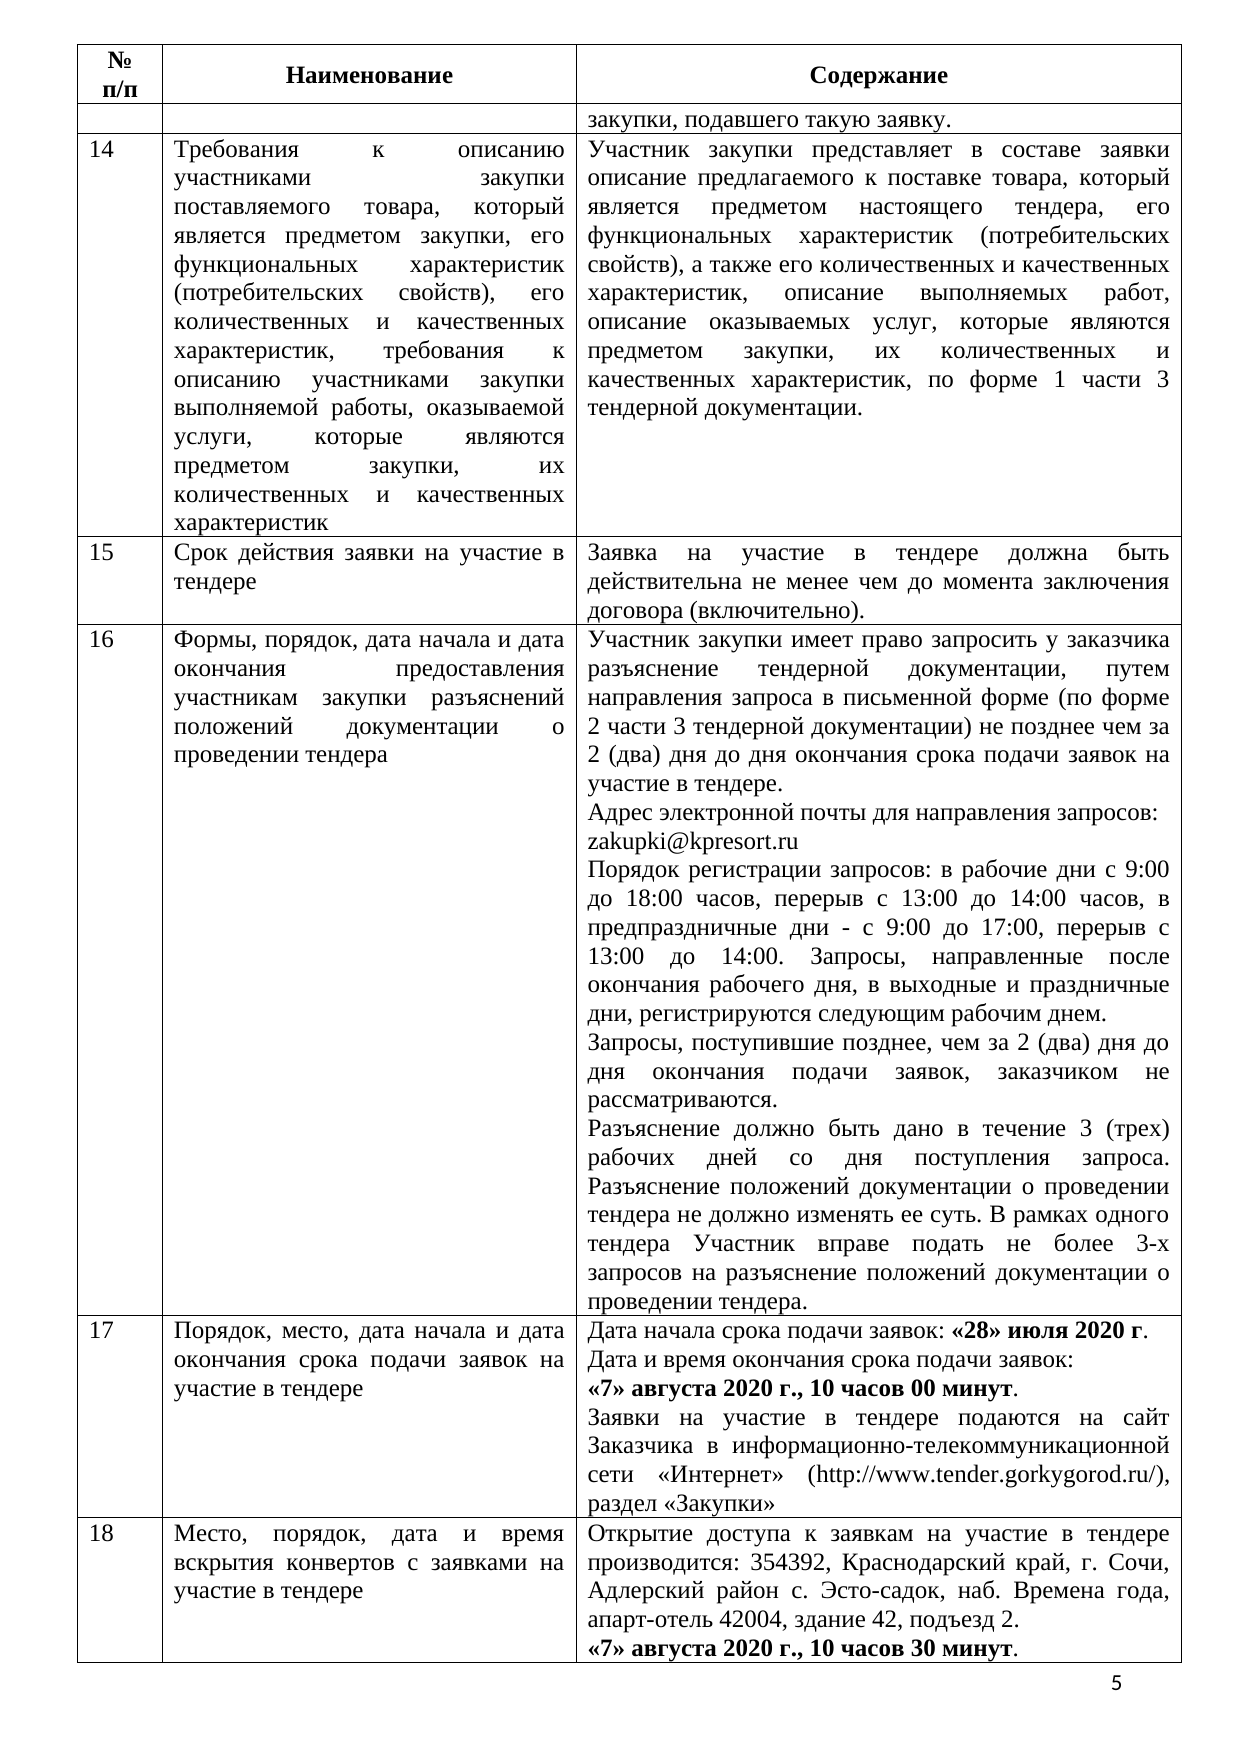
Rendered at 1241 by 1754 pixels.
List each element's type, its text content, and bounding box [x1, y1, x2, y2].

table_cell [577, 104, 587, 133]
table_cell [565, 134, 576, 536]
table_cell [78, 1316, 162, 1517]
table_cell Участник закупки имеет право запросить у заказчика разъяснение тендерной документации, путем направления запроса в письменной форме (по форме 2 части 3 тендерной документации) не позднее чем за 2 (два) дня до дня окончания срока подачи заявок на участие в тендере. Адрес электронной почты для направления запросов: zakupki@kpresort.ru Порядок регистрации запросов: в рабочие дни с 9:00 до 18:00 часов, перерыв с 13:00 до 14:00 часов, в предпраздничные дни - с 9:00 до 17:00, перерыв с 13:00 до 14:00. Запросы, направленные после окончания рабочего дня, в выходные и праздничные дни, регистрируются следующим рабочим днем. Запросы, поступившие позднее, чем за 2 (два) дня до дня окончания подачи заявок, заказчиком не рассматриваются. Разъяснение должно быть дано в течение 3 (трех) рабочих дней со дня поступления запроса. Разъяснение положений документации о проведении тендера не должно изменять ее суть. В рамках одного тендера Участник вправе подать не более 3-х запросов на разъяснение положений документации о проведении тендера. [577, 625, 1181, 1314]
table_cell [78, 104, 162, 133]
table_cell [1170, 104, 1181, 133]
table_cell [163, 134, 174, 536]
table_cell Порядок, место, дата начала и дата окончания срока подачи заявок на участие в тендере [163, 1316, 576, 1517]
table_cell Место, порядок, дата и время вскрытия конвертов с заявками на участие в тендере [163, 1518, 576, 1662]
table_cell Срок действия заявки на участие в тендере [163, 537, 576, 623]
table_header Содержание [577, 45, 1181, 103]
table_header Наименование [163, 45, 576, 103]
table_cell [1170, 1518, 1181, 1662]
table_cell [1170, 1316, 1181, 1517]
table_cell Участник закупки представляет в составе заявки описание предлагаемого к поставке товара, который является предметом настоящего тендера, его функциональных характеристик (потребительских свойств), а также его количественных и качественных характеристик, описание выполняемых работ, описание оказываемых услуг, которые являются предметом закупки, их количественных и качественных характеристик, по форме 1 части 3 тендерной документации. [577, 134, 1181, 536]
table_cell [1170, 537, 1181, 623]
table_cell [78, 134, 162, 536]
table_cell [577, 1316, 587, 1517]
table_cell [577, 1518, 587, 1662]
table_cell Формы, порядок, дата начала и дата окончания предоставления участникам закупки разъяснений положений документации о проведении тендера [163, 625, 576, 1314]
table_cell [78, 537, 162, 623]
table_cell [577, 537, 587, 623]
table_cell [78, 1518, 162, 1662]
table_cell [78, 625, 162, 1314]
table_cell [163, 104, 576, 133]
